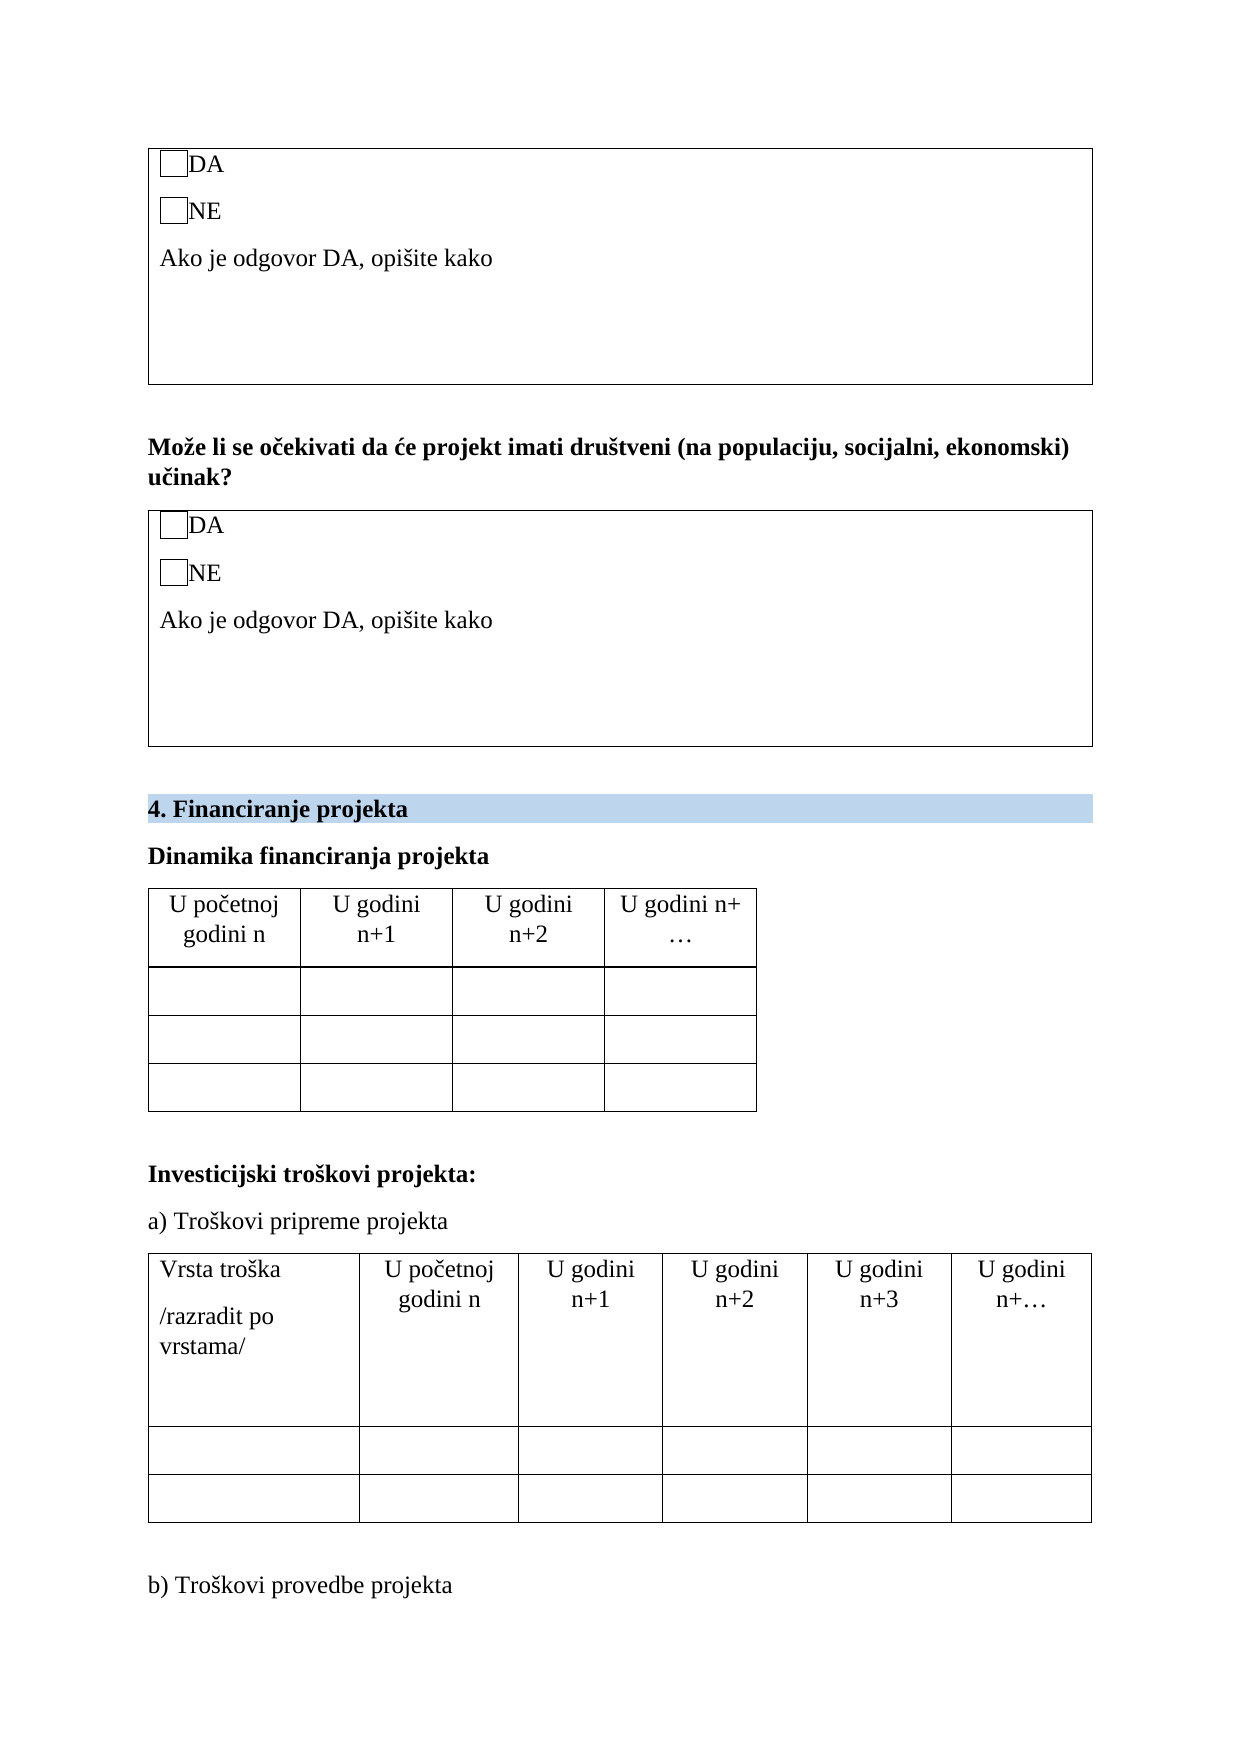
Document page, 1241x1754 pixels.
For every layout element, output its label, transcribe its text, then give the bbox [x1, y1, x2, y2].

text b) Troškovi provedbe projekta [148, 1570, 1093, 1599]
table_cell [360, 1475, 518, 1522]
table_header U početnoj godini n [149, 889, 300, 966]
table_header U godini n+… [952, 1254, 1091, 1426]
table_cell [808, 1475, 951, 1522]
text 4. Financiranje projekta [148, 794, 1093, 823]
table_header U godini n+1 [301, 889, 452, 966]
table_cell [808, 1427, 951, 1474]
table_header U godini n+… [605, 889, 756, 966]
table_cell [360, 1427, 518, 1474]
table_cell [149, 1475, 359, 1522]
table_cell [952, 1475, 1091, 1522]
text Može li se očekivati da će projekt imati društveni (na populaciju, socijalni, ekonomski) učinak? [148, 432, 1093, 491]
text Investicijski troškovi projekta: [148, 1159, 1093, 1187]
table_cell [453, 1016, 604, 1062]
table_cell [519, 1427, 662, 1474]
table_cell [663, 1475, 807, 1522]
table_cell [519, 1475, 662, 1522]
table_header U godini n+1 [519, 1254, 662, 1426]
table_cell [952, 1427, 1091, 1474]
table_header Vrsta troška /razradit po vrstama/ [149, 1254, 359, 1426]
table_cell [301, 1016, 452, 1062]
table_header DA NE Ako je odgovor DA, opišite kako [149, 511, 1092, 746]
table_cell [605, 1016, 756, 1062]
table_cell [301, 968, 452, 1014]
table_cell [605, 1064, 756, 1111]
table_header DA NE Ako je odgovor DA, opišite kako [149, 149, 1092, 384]
table_cell [149, 968, 300, 1014]
table_cell [301, 1064, 452, 1111]
table_cell [149, 1016, 300, 1062]
table_cell [453, 1064, 604, 1111]
table_header U godini n+3 [808, 1254, 951, 1426]
table_cell [663, 1427, 807, 1474]
table_header U godini n+2 [453, 889, 604, 966]
table_cell [453, 968, 604, 1014]
table_header U početnoj godini n [360, 1254, 518, 1426]
text Dinamika financiranja projekta [148, 841, 1093, 870]
text a) Troškovi pripreme projekta [148, 1206, 1093, 1234]
table_cell [149, 1064, 300, 1111]
table_cell [605, 968, 756, 1014]
table_cell [149, 1427, 359, 1474]
table_header U godini n+2 [663, 1254, 807, 1426]
